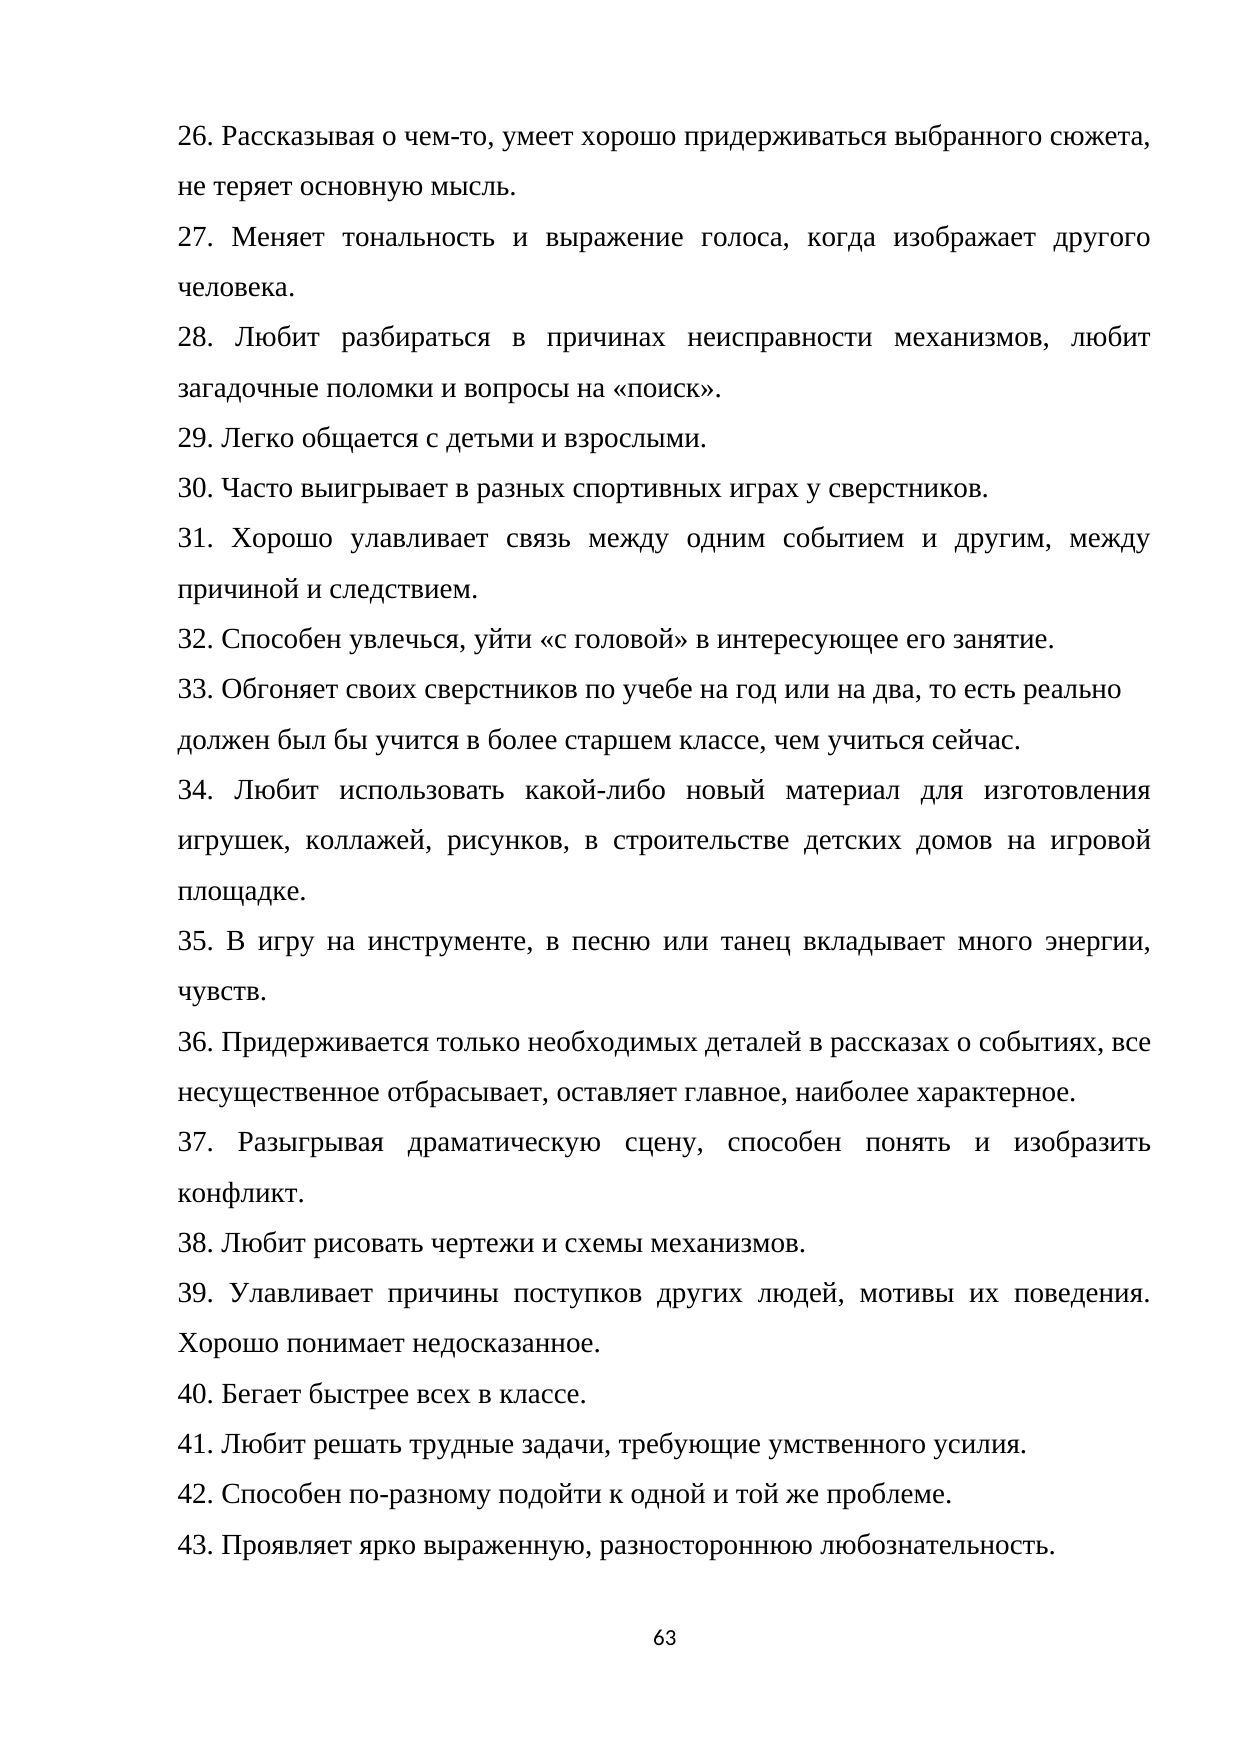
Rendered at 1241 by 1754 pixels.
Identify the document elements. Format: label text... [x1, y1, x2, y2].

text 30. Часто выигрывает в разных спортивных играх у сверстников. [177, 470, 1152, 504]
text 43. Проявляет ярко выраженную, разностороннюю любознательность. [177, 1527, 1152, 1560]
text 36. Придерживается только необходимых деталей в рассказах о событиях, все несущественное отбрасывает, оставляет главное, наиболее характерное. [177, 1024, 1152, 1108]
text 38. Любит рисовать чертежи и схемы механизмов. [177, 1225, 1152, 1258]
text 42. Способен по-разному подойти к одной и той же проблеме. [177, 1477, 1152, 1510]
text 40. Бегает быстрее всех в классе. [177, 1376, 1152, 1409]
text 31. Хорошо улавливает связь между одним событием и другим, между причиной и следствием. [177, 521, 1152, 604]
text 29. Легко общается с детьми и взрослыми. [177, 420, 1152, 453]
text 28. Любит разбираться в причинах неисправности механизмов, любит загадочные поломки и вопросы на «поиск». [177, 319, 1152, 403]
text 41. Любит решать трудные задачи, требующие умственного усилия. [177, 1426, 1152, 1460]
text 27. Меняет тональность и выражение голоса, когда изображает другого человека. [177, 219, 1152, 303]
text 32. Способен увлечься, уйти «с головой» в интересующее его занятие. [177, 621, 1152, 655]
text 26. Рассказывая о чем-то, умеет хорошо придерживаться выбранного сюжета, не теряет основную мысль. [177, 118, 1152, 202]
text 35. В игру на инструменте, в песню или танец вкладывает много энергии, чувств. [177, 923, 1152, 1007]
text должен был бы учится в более старшем классе, чем учиться сейчас. [177, 722, 1152, 755]
text 34. Любит использовать какой-либо новый материал для изготовления игрушек, коллажей, рисунков, в строительстве детских домов на игровой площадке. [177, 772, 1152, 906]
text 33. Обгоняет своих сверстников по учебе на год или на два, то есть реально [177, 672, 1152, 705]
text 37. Разыгрывая драматическую сцену, способен понять и изобразить конфликт. [177, 1124, 1152, 1208]
text 39. Улавливает причины поступков других людей, мотивы их поведения. Хорошо понимает недосказанное. [177, 1275, 1152, 1359]
